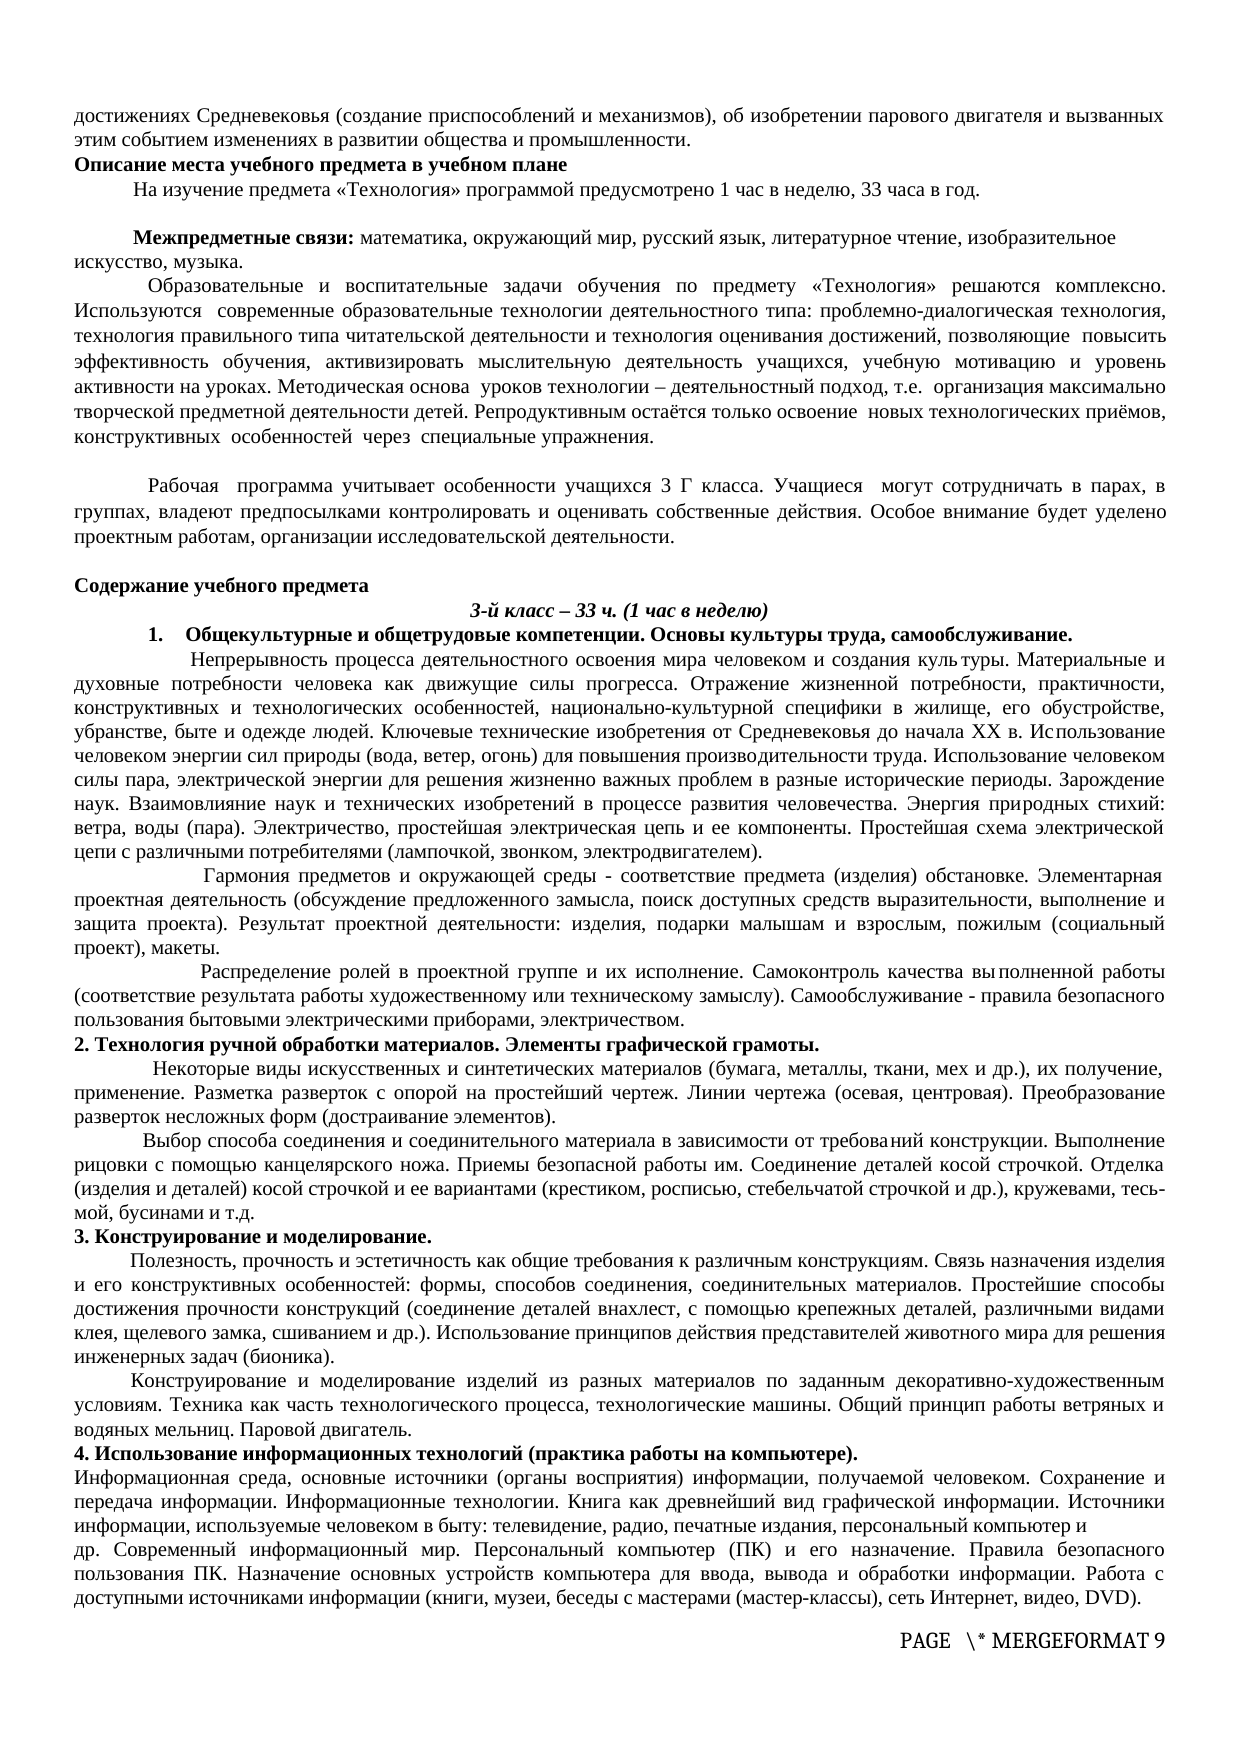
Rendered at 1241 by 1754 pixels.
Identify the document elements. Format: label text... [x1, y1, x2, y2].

text Описание места учебного предмета в учебном плане [74, 151, 1117, 176]
text На изучение предмета «Технология» программой предусмотрено 1 час в неделю, 33 часа в год. [74, 177, 1165, 201]
text Непрерывность процесса деятельностного освоения мира человеком и создания культуры. Материальные и духовные потребности человека как движущие силы прогресса. Отражение жизненной потребности, практичности, конструктивных и технологических особенностей, национально-культурной специфики в жилище, его обустройстве, убранстве, быте и одежде людей. Ключевые технические изобретения от Средневековья до начала XX в. Использование человеком энергии сил природы (вода, ветер, огонь) для повышения производительности труда. Использование человеком силы пара, электрической энергии для решения жизненно важных проблем в разные исторические периоды. Зарождение наук. Взаимовлияние наук и технических изобретений в процессе развития человечества. Энергия природных стихий: ветра, воды (пара). Электричество, простейшая электрическая цепь и ее компоненты. Простейшая схема электрической цепи с различными потребителями (лампочкой, звонком, электродвигателем). [74, 646, 1165, 863]
text 2. Технология ручной обработки материалов. Элементы графической грамоты. [74, 1031, 1165, 1056]
text Образовательные и воспитательные задачи обучения по предмету «Технология» решаются комплексно. Используются современные образовательные технологии деятельностного типа: проблемно-диалогическая технология, технология правильного типа читательской деятельности и технология оценивания достижений, позволяющие повысить эффективность обучения, активизировать мыслительную деятельность учащихся, учебную мотивацию и уровень активности на уроках. Методическая основа уроков технологии – деятельностный подход, т.е. организация максимально творческой предметной деятельности детей. Репродуктивным остаётся только освоение новых технологических приёмов, конструктивных особенностей через специальные упражнения. [74, 273, 1168, 448]
text Конструирование и моделирование изделий из разных материалов по заданным декоративно-художественным условиям. Техника как часть технологического процесса, технологические машины. Общий принцип работы ветряных и водяных мельниц. Паровой двигатель. [74, 1368, 1165, 1441]
text 3. Конструирование и моделирование. [74, 1224, 1165, 1248]
text Гармония предметов и окружающей среды - соответствие предмета (изделия) обстановке. Элементарная проектная деятельность (обсуждение предложенного замысла, поиск доступных средств выразительности, выполнение и защита проекта). Результат проектной деятельности: изделия, подарки малышам и взрослым, пожилым (социальный проект), макеты. [74, 863, 1165, 959]
text Рабочая программа учитывает особенности учащихся 3 Г класса. Учащиеся могут сотрудничать в парах, в группах, владеют предпосылками контролировать и оценивать собственные действия. Особое внимание будет уделено проектным работам, организации исследовательской деятельности. [74, 473, 1168, 548]
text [74, 103, 1165, 151]
list Общекультурные и общетрудовые компетенции. Основы культуры труда, самообслуживание. [148, 622, 1165, 646]
text Некоторые виды искусственных и синтетических материалов (бумага, металлы, ткани, мех и др.), их получение, применение. Разметка разверток с опорой на простейший чертеж. Линии чертежа (осевая, центровая). Преобразование разверток несложных форм (достраивание элементов). [74, 1056, 1165, 1128]
text Информационная среда, основные источники (органы восприятия) информации, получаемой человеком. Сохранение и передача информации. Информационные технологии. Книга как древнейший вид графической информации. Источники информации, используемые человеком в быту: телевидение, радио, печатные издания, персональный компьютер и [74, 1464, 1165, 1537]
text 4. Использование информационных технологий (практика работы на компьютере). [74, 1441, 1165, 1464]
text Межпредметные связи: математика, окружающий мир, русский язык, литературное чтение, изобразительное искусство, музыка. [74, 225, 1165, 273]
text 3-й класс – 33 ч. (1 час в неделю) [74, 598, 1165, 622]
text Распределение ролей в проектной группе и их исполнение. Самоконтроль качества выполненной работы (соответствие результата работы художественному или техническому замыслу). Самообслуживание - правила безопасного пользования бытовыми электрическими приборами, электричеством. [74, 959, 1165, 1031]
text др. Современный информационный мир. Персональный компьютер (ПК) и его назначение. Правила безопасного пользования ПК. Назначение основных устройств компьютера для ввода, вывода и обработки информации. Работа с доступными источниками информации (книги, музеи, беседы с мастерами (мастер-классы), сеть Интернет, видео, DVD). [74, 1537, 1165, 1609]
text Полезность, прочность и эстетичность как общие требования к различным конструкциям. Связь назначения изделия и его конструктивных особенностей: формы, способов соединения, соединительных материалов. Простейшие способы достижения прочности конструкций (соединение деталей внахлест, с помощью крепежных деталей, различными видами клея, щелевого замка, сшиванием и др.). Использование принципов действия представителей животного мира для решения инженерных задач (бионика). [74, 1248, 1165, 1368]
text Содержание учебного предмета [74, 573, 1117, 597]
text Выбор способа соединения и соединительного материала в зависимости от требований конструкции. Выполнение рицовки с помощью канцелярского ножа. Приемы безопасной работы им. Соединение деталей косой строчкой. Отделка (изделия и деталей) косой строчкой и ее вариантами (крестиком, росписью, стебельчатой строчкой и др.), кружевами, тесьмой, бусинами и т.д. [74, 1128, 1165, 1224]
